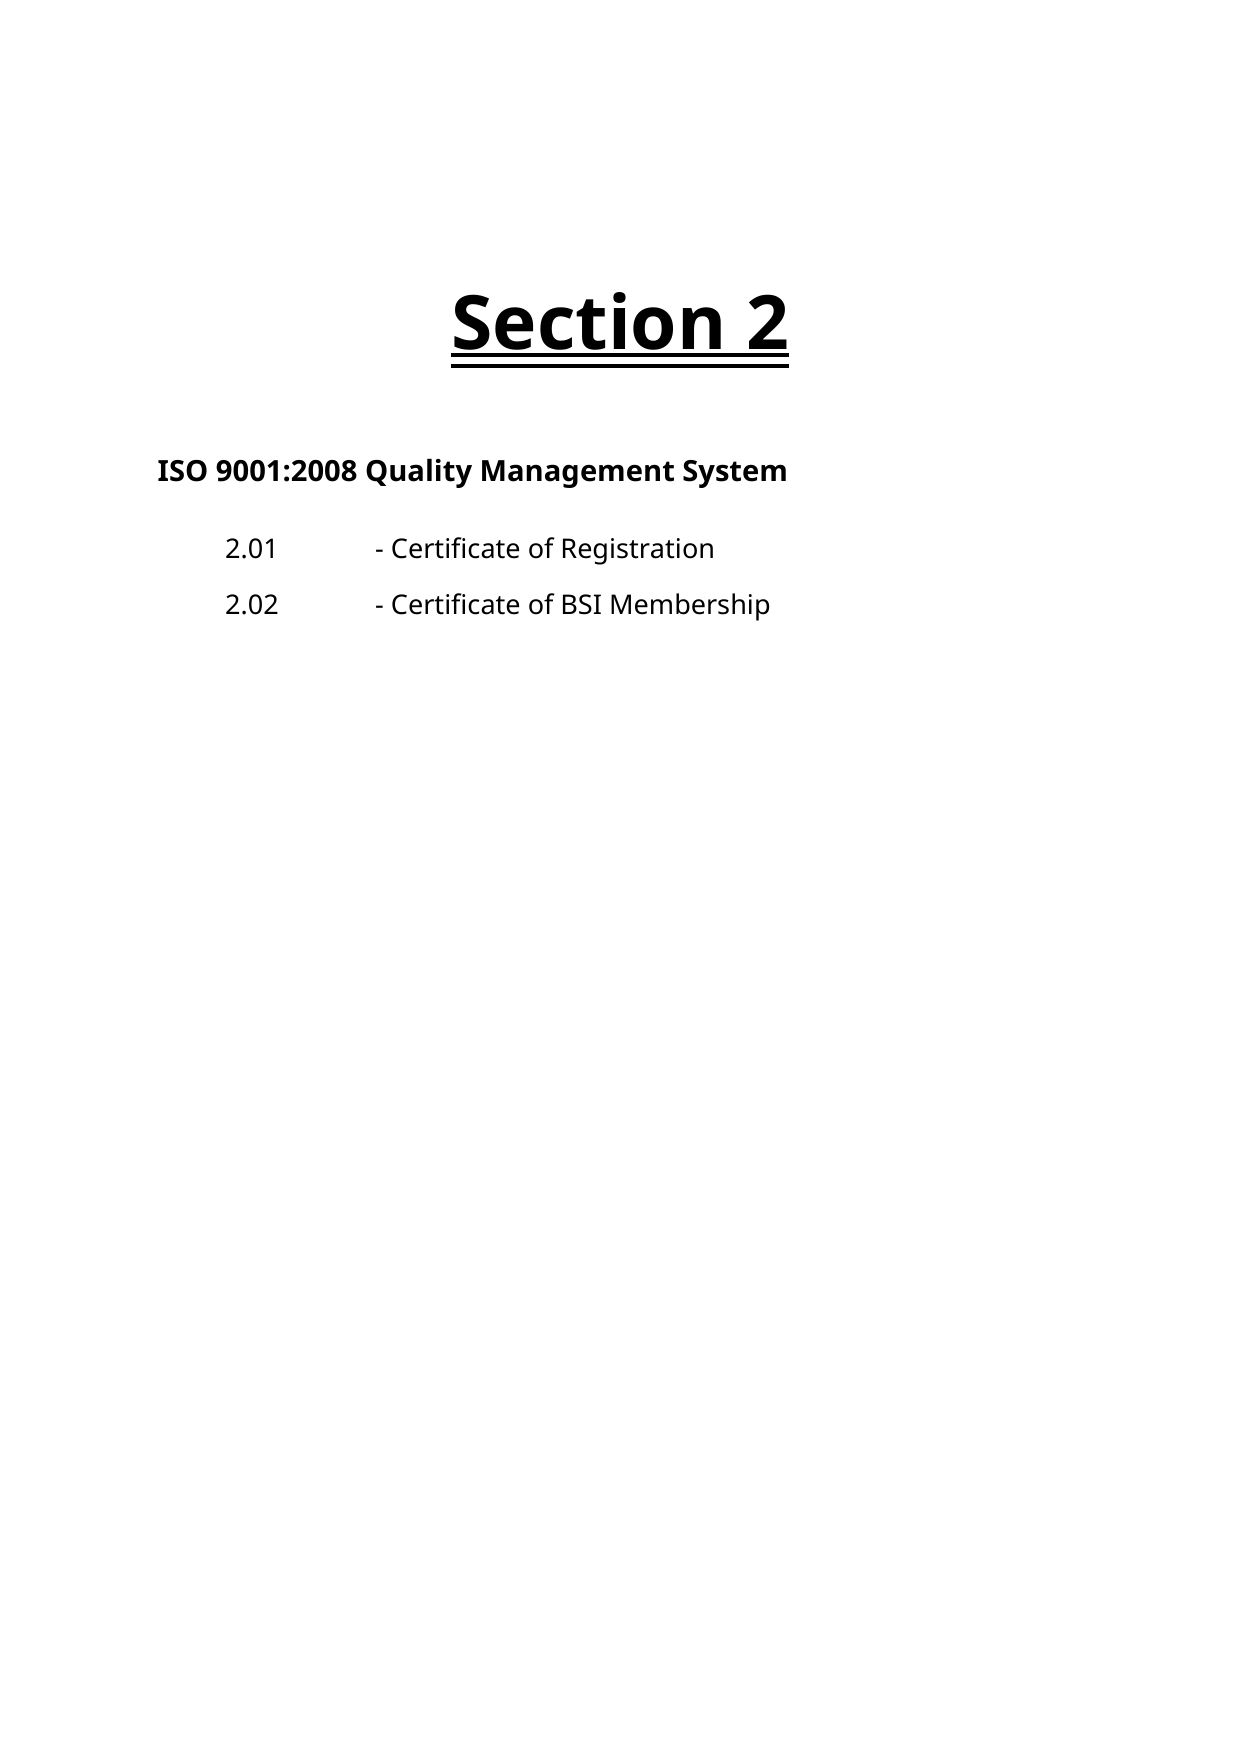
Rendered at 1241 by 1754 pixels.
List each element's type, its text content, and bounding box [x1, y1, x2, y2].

text ISO 9001:2008 Quality Management System [150, 451, 1090, 490]
text Section 2 [150, 269, 1090, 371]
text 2.02 - Certificate of BSI Membership [150, 585, 1090, 622]
text 2.01 - Certificate of Registration [150, 530, 1090, 567]
